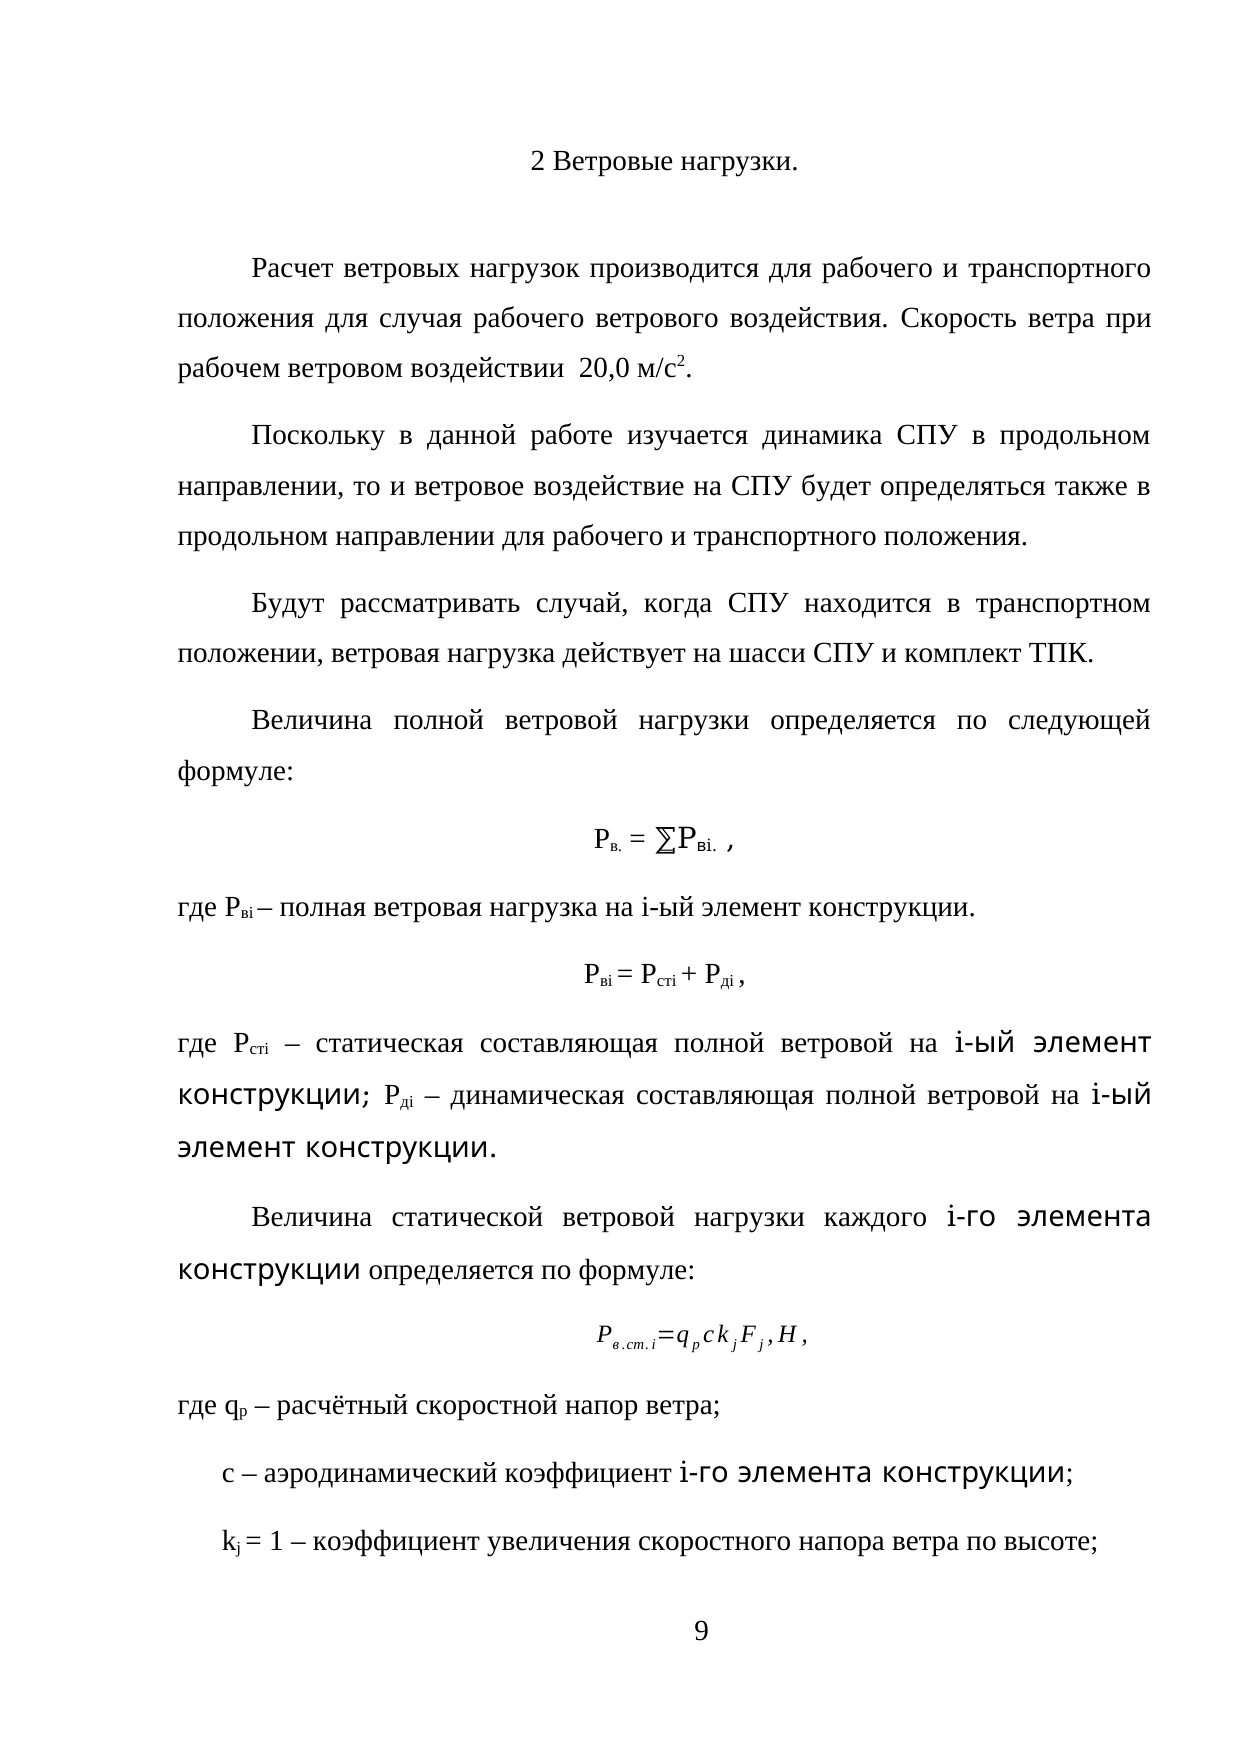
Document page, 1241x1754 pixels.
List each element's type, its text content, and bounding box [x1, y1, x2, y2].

text где Pвi – полная ветровая нагрузка на i-ый элемент конструкции. [177, 889, 1152, 923]
text где qp – расчётный скоростной напор ветра; [177, 1387, 1152, 1420]
text Будут рассматривать случай, когда СПУ находится в транспортном положении, ветровая нагрузка действует на шасси СПУ и комплект ТПК. [177, 585, 1152, 669]
text где Pстi – статическая составляющая полной ветровой на i-ый элемент конструкции; Pдi – динамическая составляющая полной ветровой на i-ый элемент конструкции. [177, 1023, 1152, 1163]
text Pвi = Pстi + Pдi , [177, 956, 1152, 990]
text Pв. = ⅀Pвi. , [177, 820, 1152, 855]
text kj = 1 – коэффициент увеличения скоростного напора ветра по высоте; [177, 1523, 1152, 1557]
subtitle Ветровые нагрузки. [177, 143, 1152, 177]
text Величина полной ветровой нагрузки определяется по следующей формуле: [177, 702, 1152, 786]
text c – аэродинамический коэффициент i-го элемента конструкции; [177, 1454, 1152, 1489]
text Поскольку в данной работе изучается динамика СПУ в продольном направлении, то и ветровое воздействие на СПУ будет определяться также в продольном направлении для рабочего и транспортного положения. [177, 417, 1152, 552]
text Величина статической ветровой нагрузки каждого i-го элемента конструкции определяется по формуле: [177, 1198, 1152, 1286]
text Расчет ветровых нагрузок производится для рабочего и транспортного положения для случая рабочего ветрового воздействия. Скорость ветра при рабочем ветровом воздействии 20,0 м/с2. [177, 250, 1152, 384]
